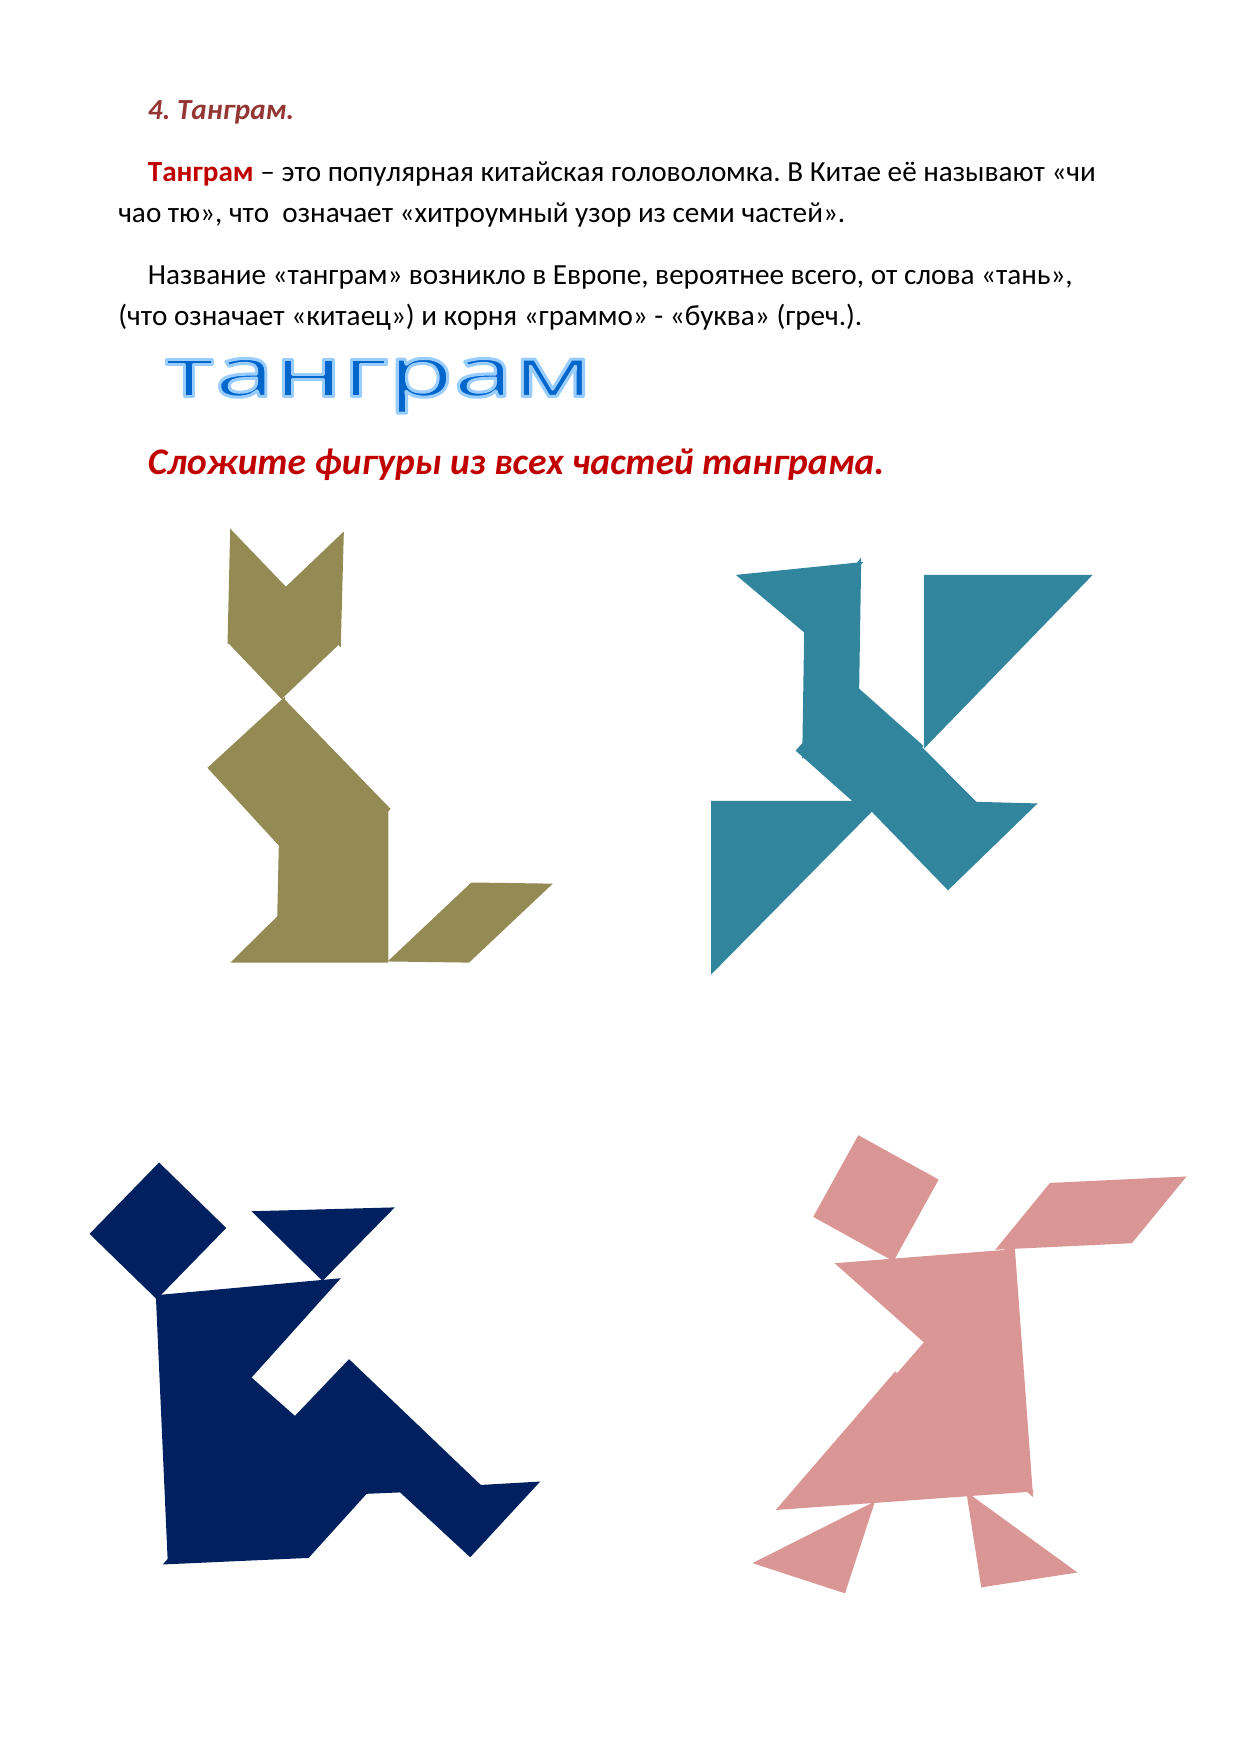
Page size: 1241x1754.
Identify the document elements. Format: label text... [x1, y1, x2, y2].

text Сложите фигуры из всех частей танграма. [118, 438, 1125, 484]
text 4. Танграм. [118, 91, 1125, 127]
text Танграм – это популярная китайская головоломка. В Китае её называют «чи чао тю», что означает «хитроумный узор из семи частей». [118, 153, 1125, 230]
text Название «танграм» возникло в Европе, вероятнее всего, от слова «тань», (что означает «китаец») и корня «граммо» - «буква» (греч.). [118, 256, 1125, 332]
